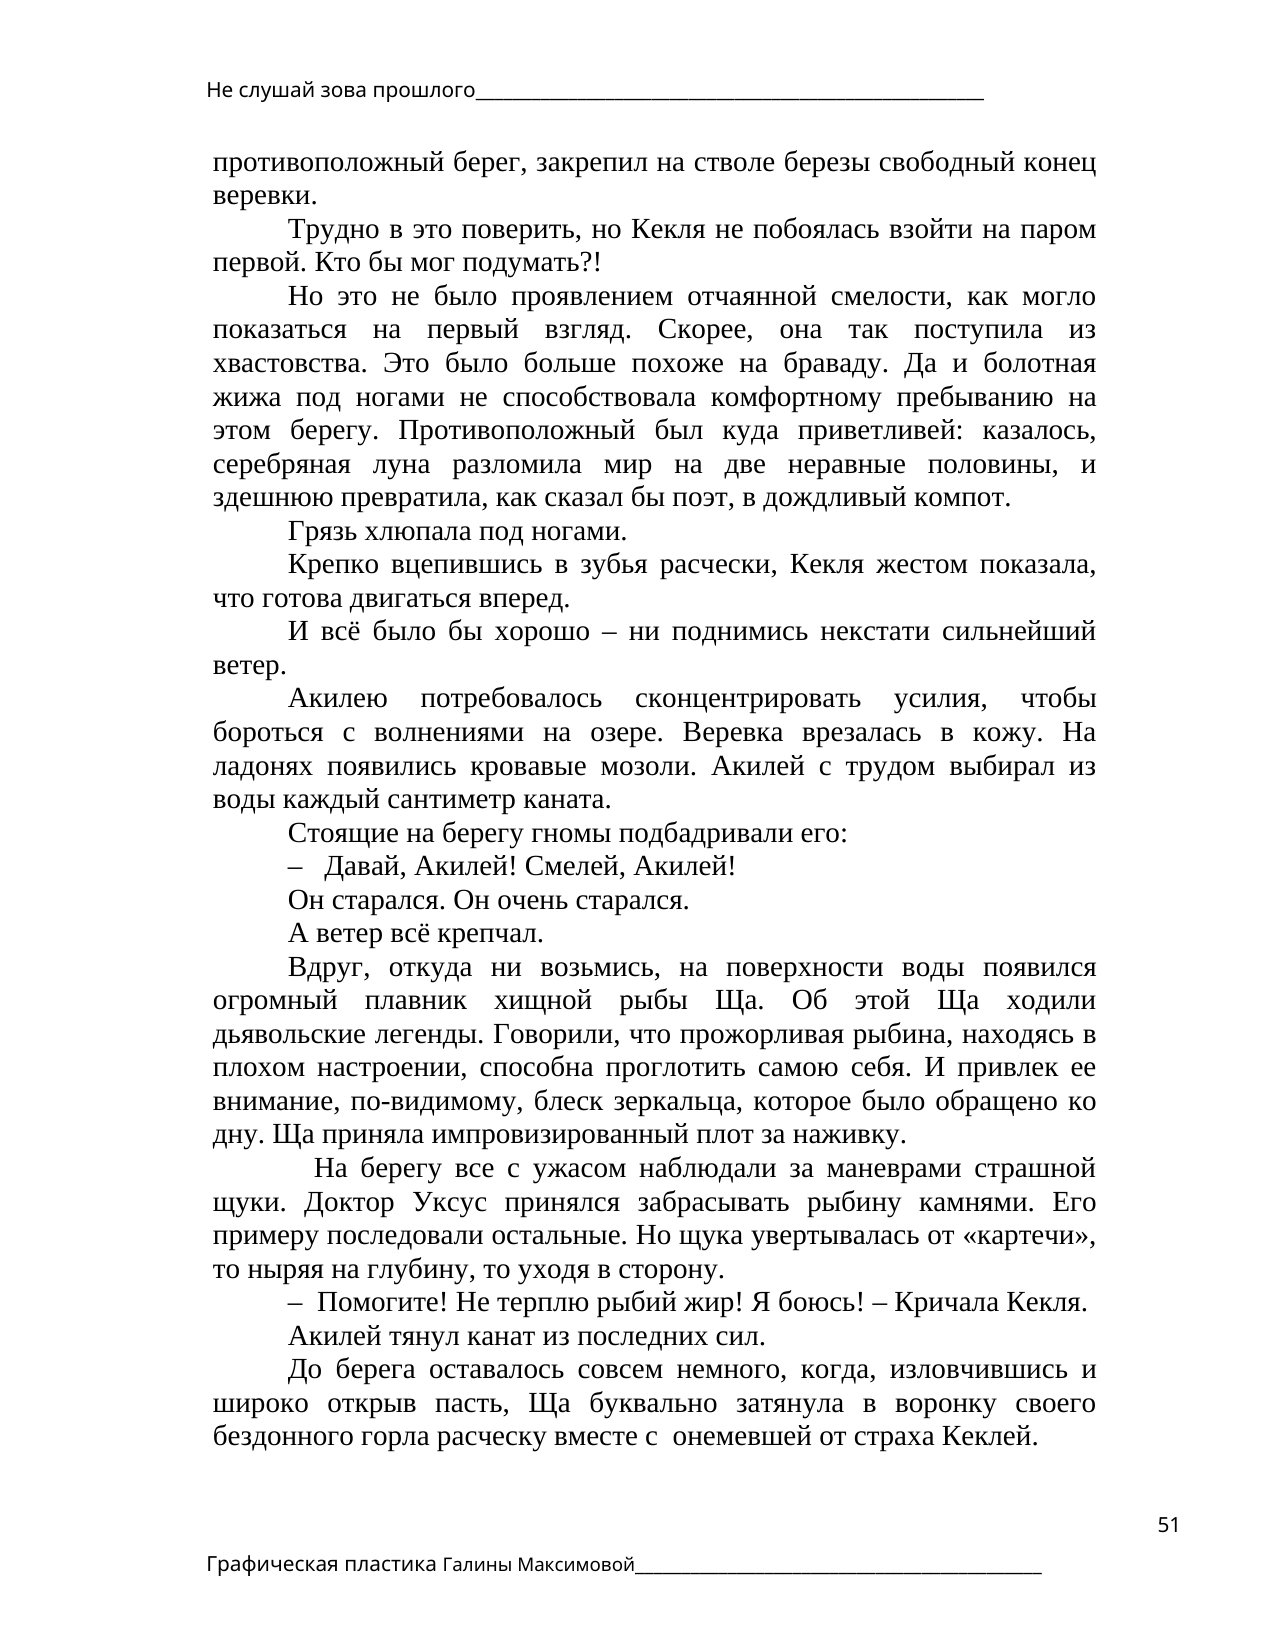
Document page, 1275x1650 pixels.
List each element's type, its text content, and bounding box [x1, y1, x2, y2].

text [213, 144, 1097, 211]
text Акилей тянул канат из последних сил. [213, 1318, 1097, 1351]
text Крепко вцепившись в зубья расчески, Кекля жестом показала, что готова двигаться вперед. [213, 546, 1097, 613]
text И всё было бы хорошо – ни поднимись некстати сильнейший ветер. [213, 613, 1097, 681]
text – Помогите! Не терплю рыбий жир! Я боюсь! – Кричала Кекля. [213, 1284, 1097, 1318]
text Вдруг, откуда ни возьмись, на поверхности воды появился огромный плавник хищной рыбы Ща. Об этой Ща ходили дьявольские легенды. Говорили, что прожорливая рыбина, находясь в плохом настроении, способна проглотить самою себя. И привлек ее внимание, по-видимому, блеск зеркальца, которое было обращено ко дну. Ща приняла импровизированный плот за наживку. На берегу все с ужасом наблюдали за маневрами страшной щуки. Доктор Уксус принялся забрасывать рыбину камнями. Его примеру последовали остальные. Но щука увертывалась от «картечи», то ныряя на глубину, то уходя в сторону. [213, 949, 1097, 1284]
text Акилею потребовалось сконцентрировать усилия, чтобы бороться с волнениями на озере. Веревка врезалась в кожу. На ладонях появились кровавые мозоли. Акилей с трудом выбирал из воды каждый сантиметр каната. [213, 681, 1097, 815]
text До берега оставалось совсем немного, когда, изловчившись и широко открыв пасть, Ща буквально затянула в воронку своего бездонного горла расческу вместе с онемевшей от страха Кеклей. [213, 1351, 1097, 1452]
text Стоящие на берегу гномы подбадривали его: [213, 815, 1097, 848]
text Грязь хлюпала под ногами. [213, 513, 1097, 546]
text Он старался. Он очень старался. [213, 882, 1097, 915]
text А ветер всё крепчал. [213, 915, 1097, 949]
text Но это не было проявлением отчаянной смелости, как могло показаться на первый взгляд. Скорее, она так поступила из хвастовства. Это было больше похоже на браваду. Да и болотная жижа под ногами не способствовала комфортному пребыванию на этом берегу. Противоположный был куда приветливей: казалось, серебряная луна разломила мир на две неравные половины, и здешнюю превратила, как сказал бы поэт, в дождливый компот. [213, 278, 1097, 513]
text Трудно в это поверить, но Кекля не побоялась взойти на паром первой. Кто бы мог подумать?! [213, 211, 1097, 278]
text – Давай, Акилей! Смелей, Акилей! [213, 848, 1097, 882]
